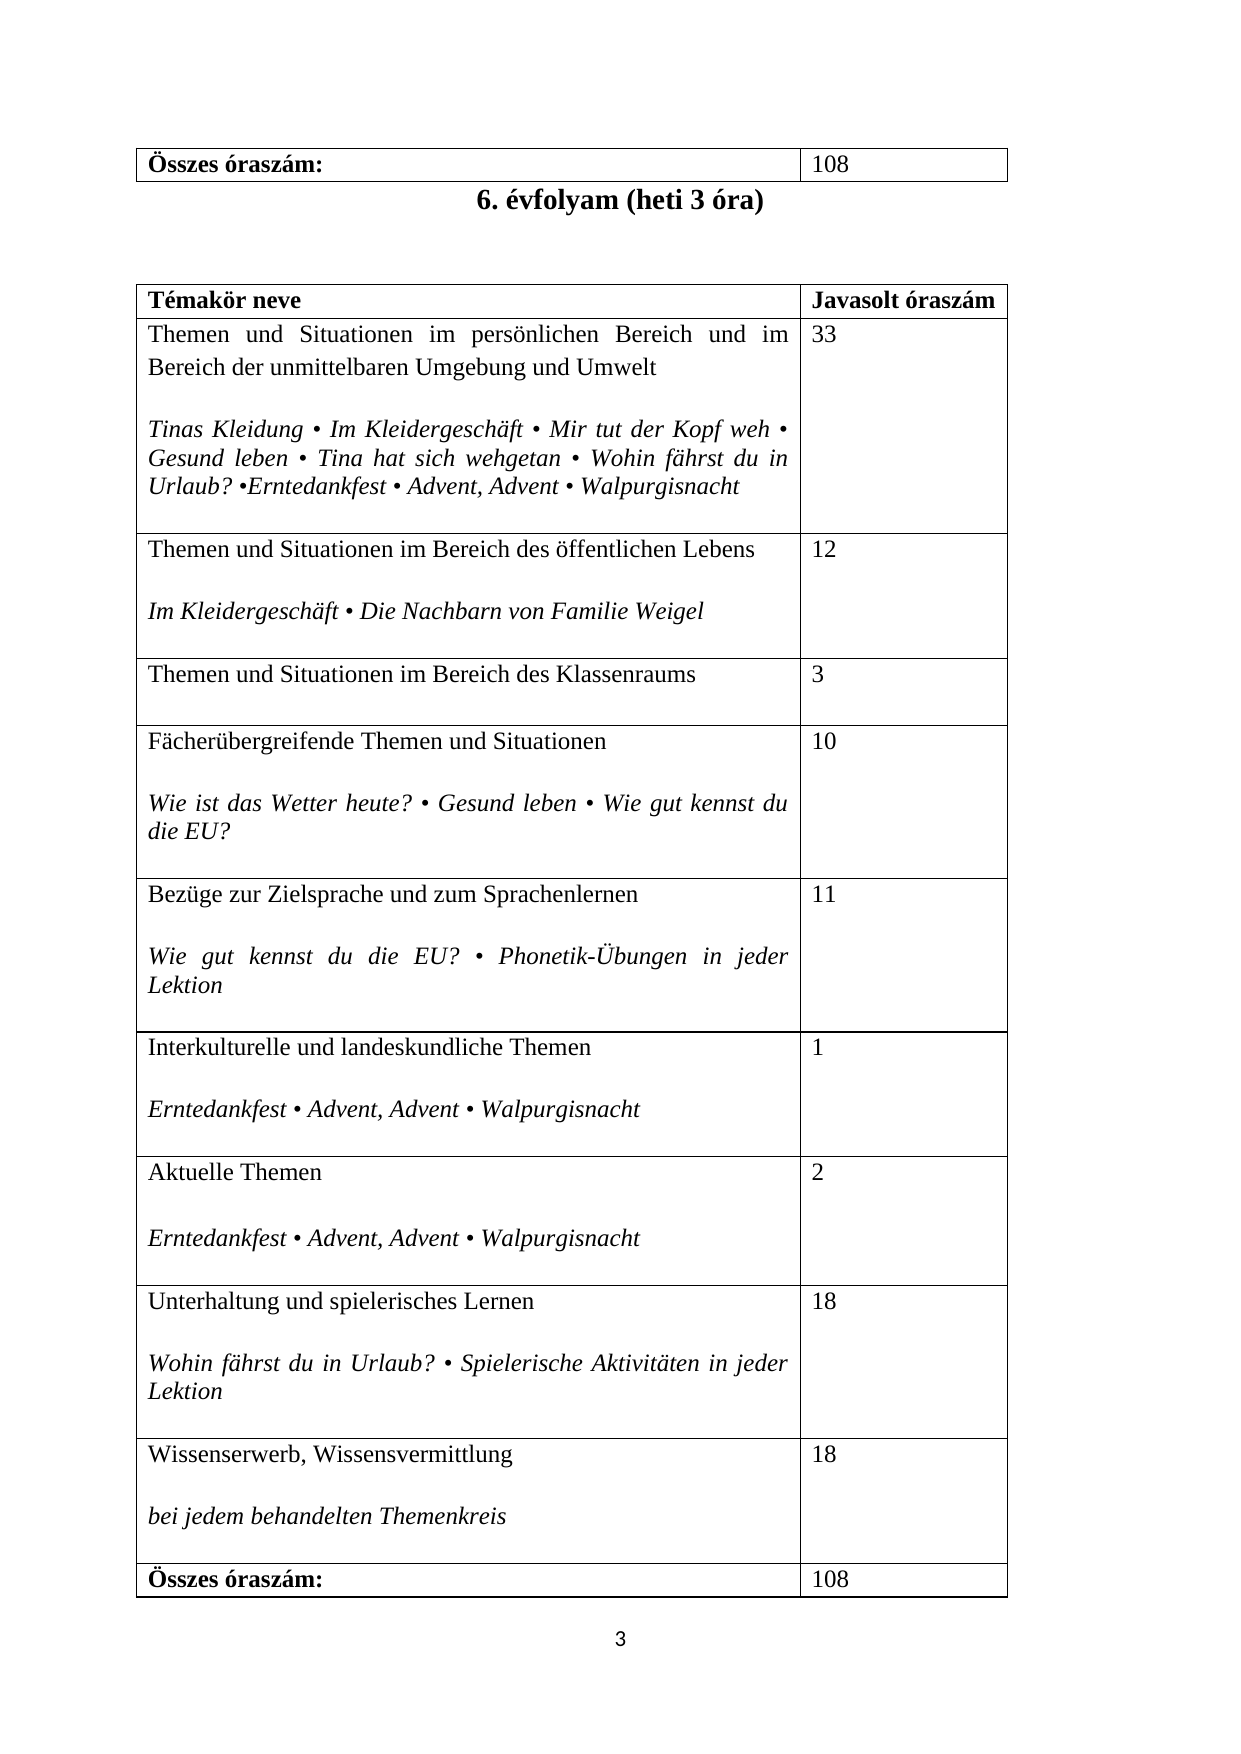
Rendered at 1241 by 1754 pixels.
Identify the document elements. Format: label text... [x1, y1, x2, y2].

table_cell Themen und Situationen im Bereich des öffentlichen Lebens Im Kleidergeschäft • Die Nachbarn von Familie Weigel [137, 534, 800, 658]
table_cell 1 [801, 1033, 1007, 1156]
table_cell Themen und Situationen im persönlichen Bereich und im Bereich der unmittelbaren Umgebung und Umwelt Tinas Kleidung • Im Kleidergeschäft • Mir tut der Kopf weh • Gesund leben • Tina hat sich wehgetan • Wohin fährst du in Urlaub? •Erntedankfest • Advent, Advent • Walpurgisnacht [137, 319, 800, 533]
table_cell 108 [801, 1564, 1007, 1596]
table_cell 18 [801, 1286, 1007, 1438]
table_cell Összes óraszám: [137, 1564, 800, 1596]
table_cell 2 [801, 1157, 1007, 1285]
table_cell Fächerübergreifende Themen und Situationen Wie ist das Wetter heute? • Gesund leben • Wie gut kennst du die EU? [137, 726, 800, 878]
text 6. évfolyam (heti 3 óra) [148, 182, 1093, 216]
table_cell Unterhaltung und spielerisches Lernen Wohin fährst du in Urlaub? • Spielerische Aktivitäten in jeder Lektion [137, 1286, 800, 1438]
table_cell 33 [801, 319, 1007, 533]
table_cell Wissenserwerb, Wissensvermittlung bei jedem behandelten Themenkreis [137, 1439, 800, 1563]
table_cell 11 [801, 879, 1007, 1031]
table_cell 108 [801, 149, 1007, 181]
table_header Javasolt óraszám [801, 285, 1007, 318]
table_cell 3 [801, 659, 1007, 725]
table_cell Themen und Situationen im Bereich des Klassenraums [137, 659, 800, 725]
table_cell 18 [801, 1439, 1007, 1563]
table_cell 12 [801, 534, 1007, 658]
table_cell 10 [801, 726, 1007, 878]
table_cell Bezüge zur Zielsprache und zum Sprachenlernen Wie gut kennst du die EU? • Phonetik-Übungen in jeder Lektion [137, 879, 800, 1031]
table_cell Összes óraszám: [137, 149, 800, 181]
table_cell Interkulturelle und landeskundliche Themen Erntedankfest • Advent, Advent • Walpurgisnacht [137, 1033, 800, 1156]
table_cell Aktuelle Themen Erntedankfest • Advent, Advent • Walpurgisnacht [137, 1157, 800, 1285]
table_header Témakör neve [137, 285, 800, 318]
